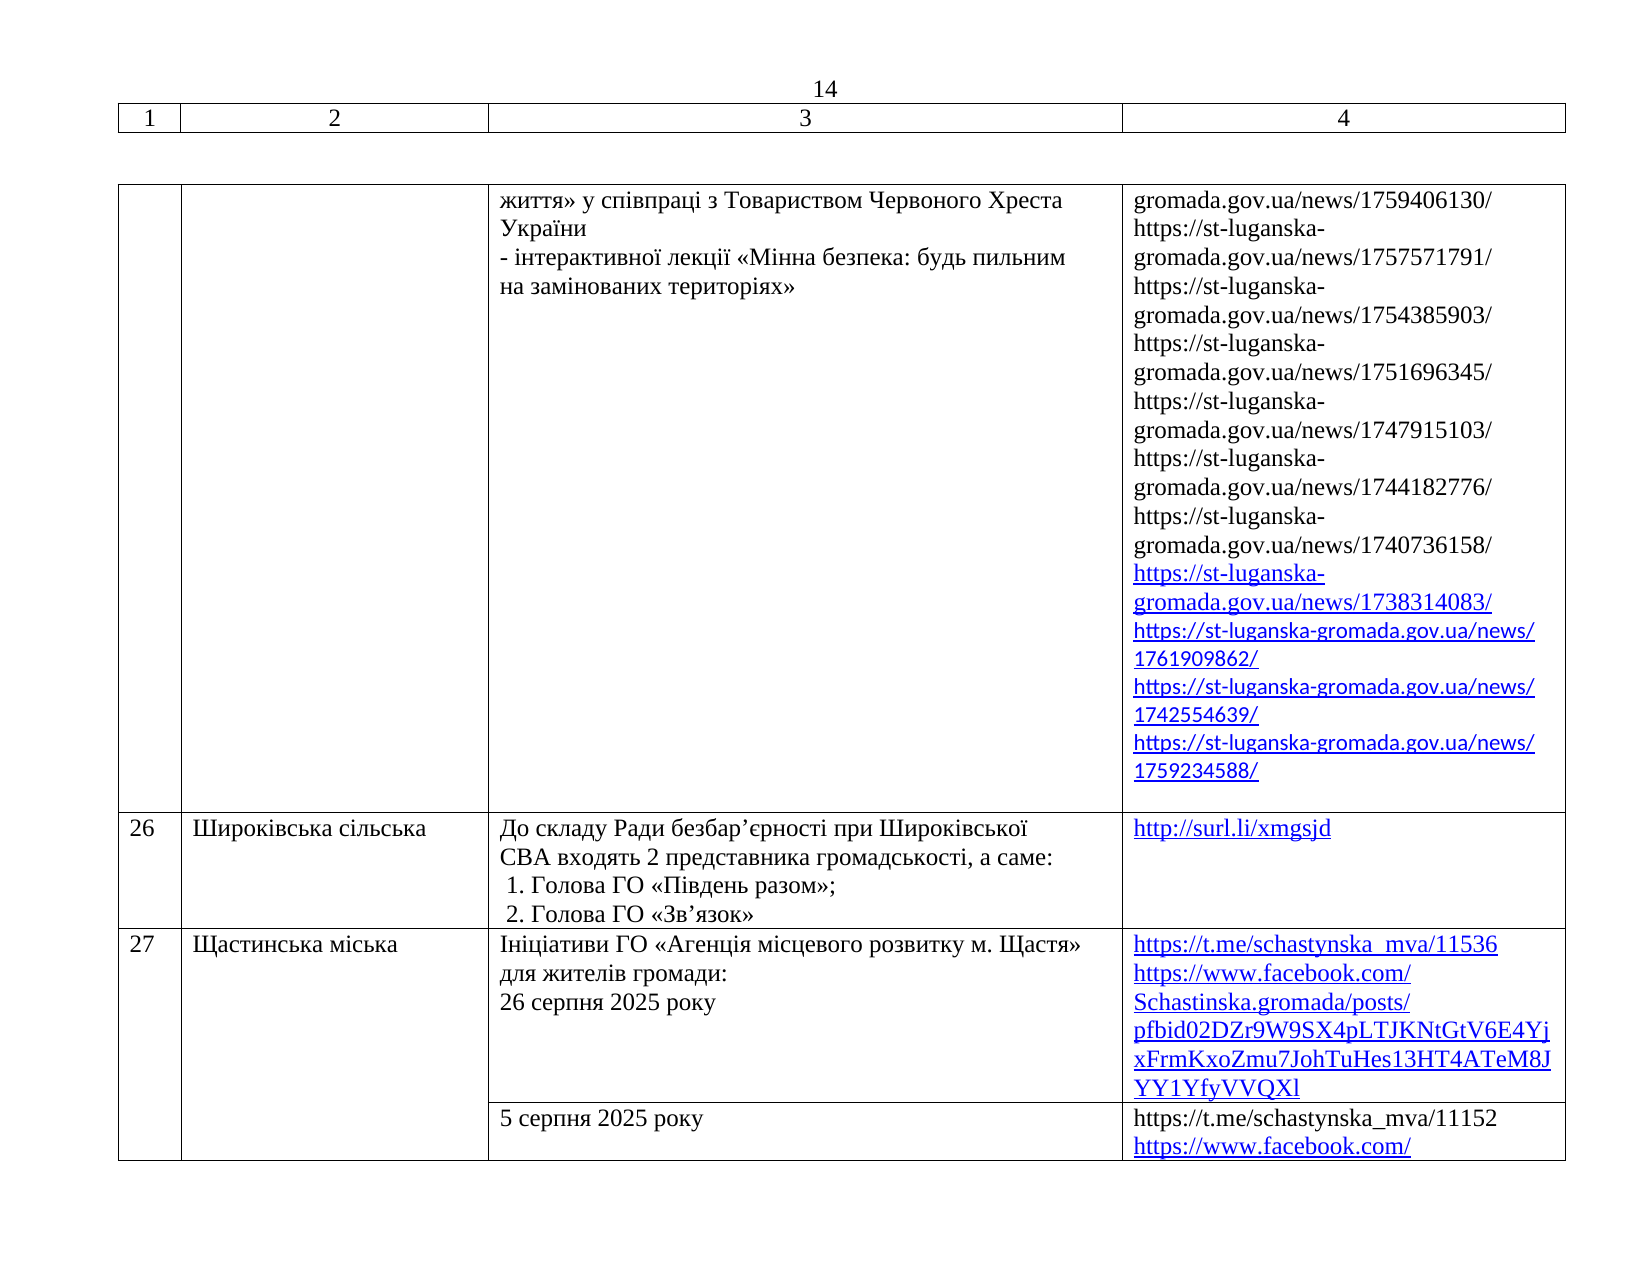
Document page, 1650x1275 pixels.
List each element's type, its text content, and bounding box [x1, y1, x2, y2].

table_cell Ініціативи ГО «Агенція місцевого розвитку м. Щастя» для жителів громади: 26 серпня 2025 року [489, 929, 1122, 1102]
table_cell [489, 185, 1122, 812]
table_cell Щастинська міська [182, 929, 488, 1160]
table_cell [1123, 1103, 1565, 1160]
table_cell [1123, 185, 1565, 812]
table_cell До складу Ради безбар’єрності при Широківської СВА входять 2 представника громадськості, а саме: 1. Голова ГО «Південь разом»; 2. Голова ГО «Зв’язок» [489, 813, 1122, 928]
table_cell Широківська сільська [182, 813, 488, 928]
table_cell 5 серпня 2025 року [489, 1103, 1122, 1160]
table_cell [119, 185, 181, 812]
table_cell 27 [119, 929, 181, 1160]
table_cell https://t.me/schastynska_mva/11536 https://www.facebook.com/Schastinska.gromada/posts/pfbid02DZr9W9SX4pLTJKNtGtV6E4YjxFrmKxoZmu7JohTuHes13HT4ATeM8JYY1YfyVVQXl [1123, 929, 1565, 1102]
table_cell [182, 185, 488, 812]
table_cell 26 [119, 813, 181, 928]
table_cell http://surl.li/xmgsjd [1123, 813, 1565, 928]
